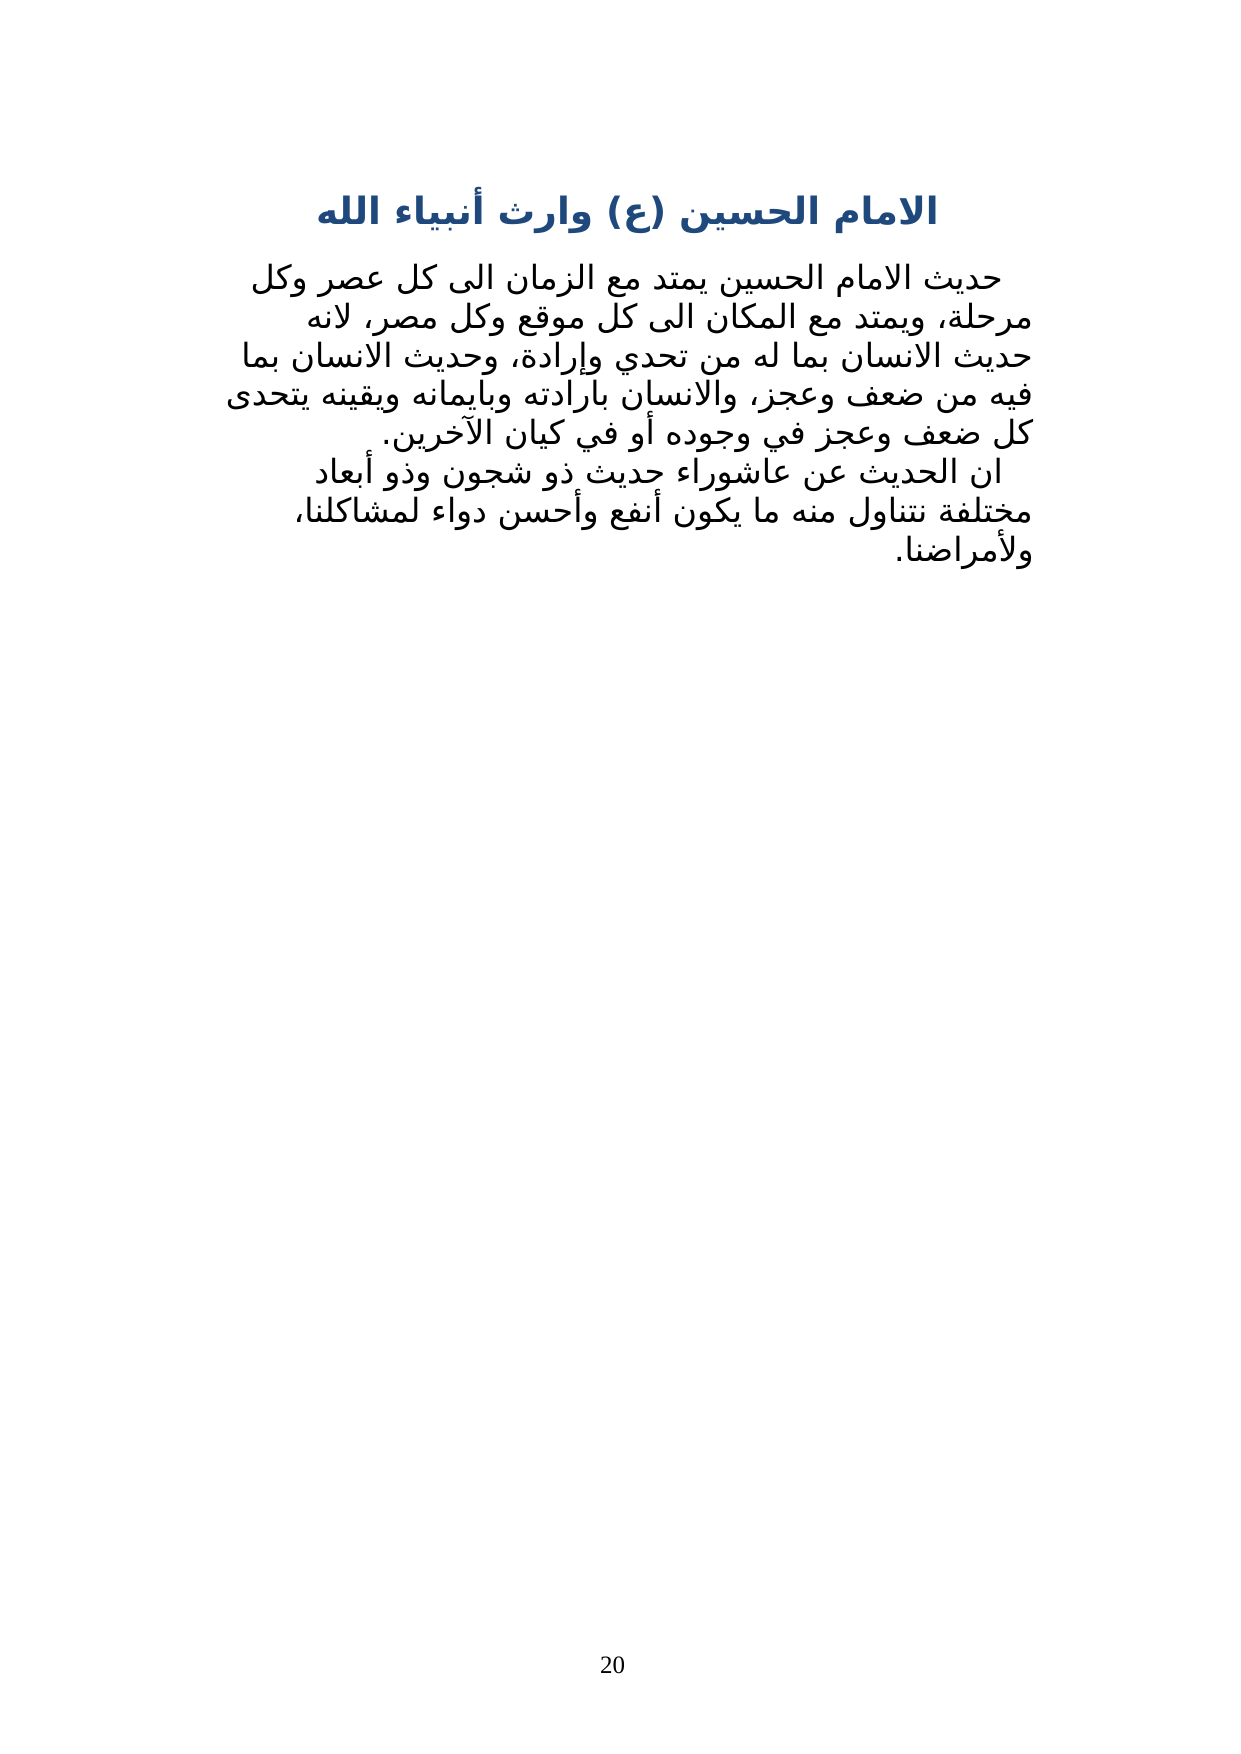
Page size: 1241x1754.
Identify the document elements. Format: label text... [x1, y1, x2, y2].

text حديث الامام الحسين يمتد مع الزمان الى كل عصر وكل مرحلة، ويمتد مع المكان الى كل موقع وكل مصر، لانه حديث الانسان بما له من تحدي وإرادة، وحديث الانسان بما فيه من ضعف وعجز، والانسان بارادته وبايمانه ويقينه يتحدى كل ضعف وعجز في وجوده أو في كيان الآخرين. [222, 258, 1033, 453]
text ان الحديث عن عاشوراء حديث ذو شجون وذو أبعاد مختلفة نتناول منه ما يكون أنفع وأحسن دواء لمشاكلنا، ولأمراضنا. [222, 453, 1033, 569]
subtitle الامام الحسين (ع) وارث أنبياء الله [222, 190, 1033, 233]
